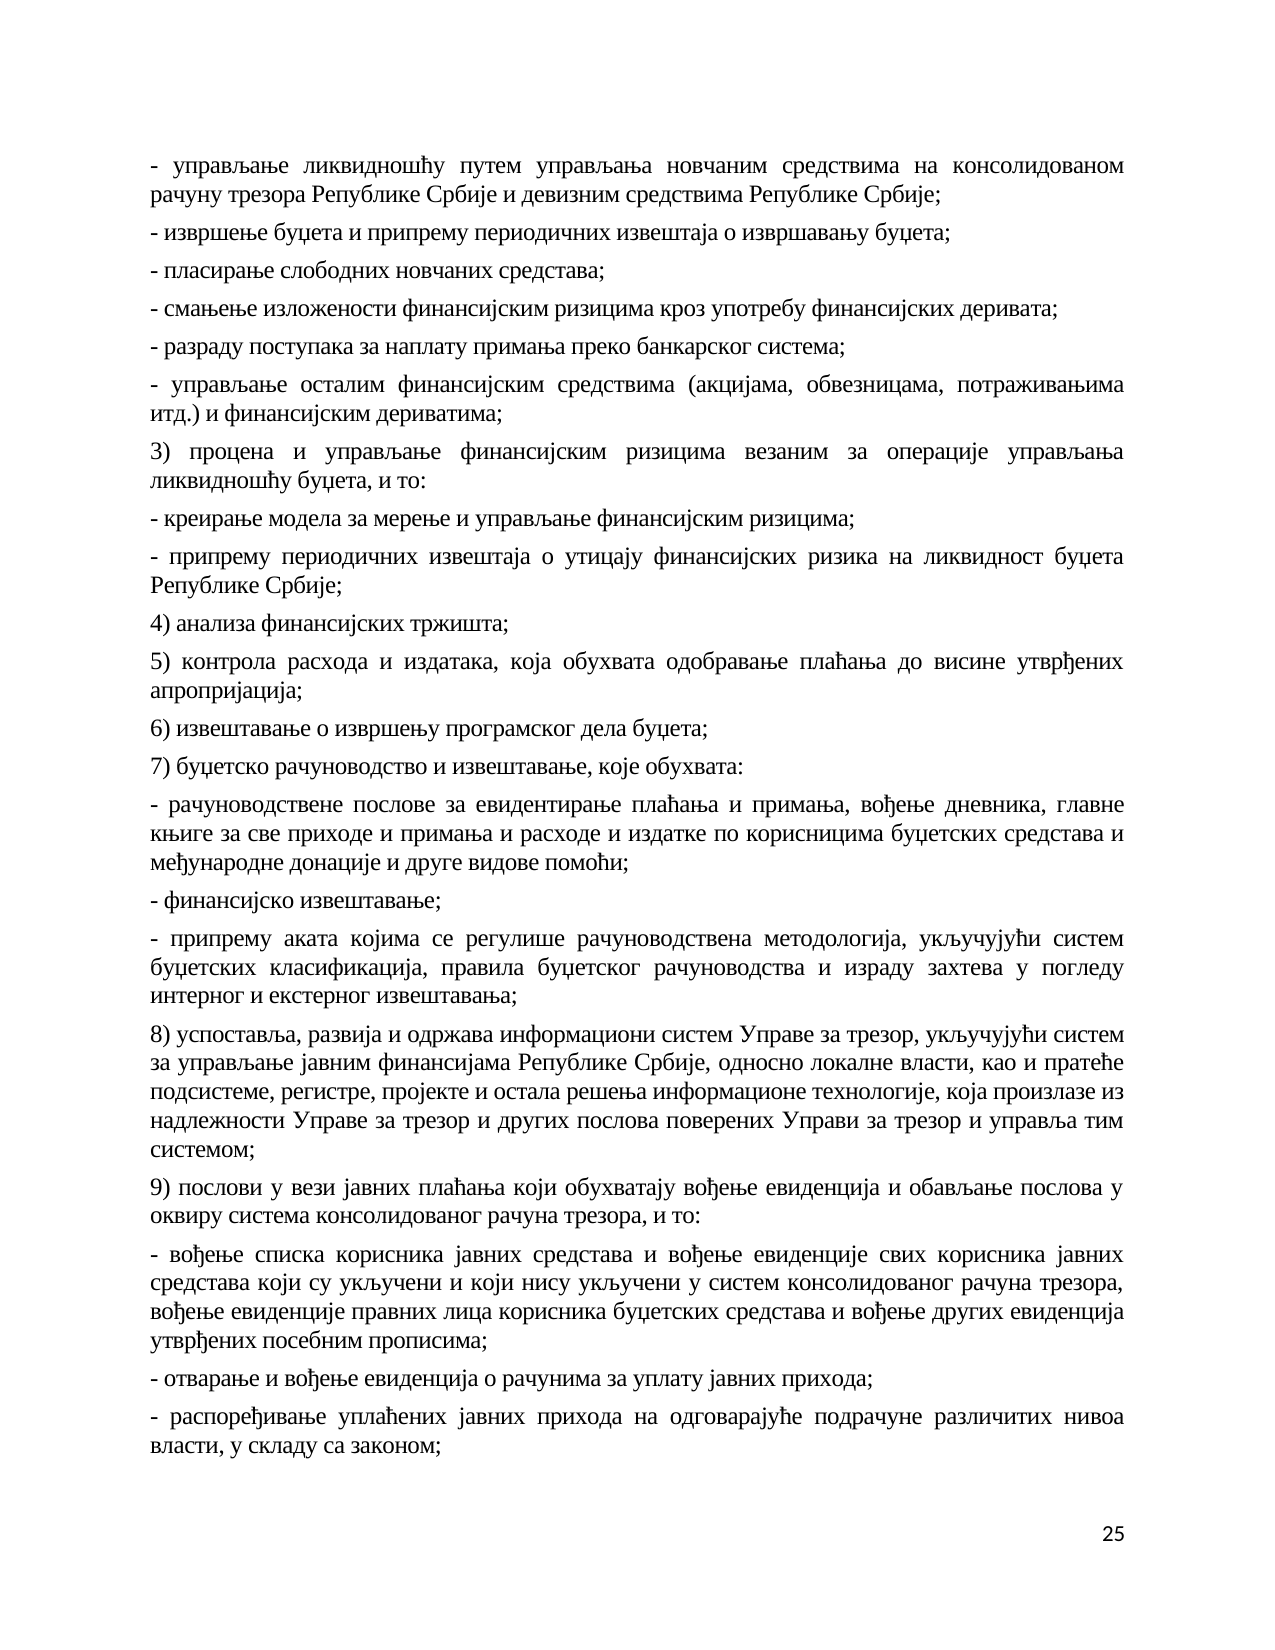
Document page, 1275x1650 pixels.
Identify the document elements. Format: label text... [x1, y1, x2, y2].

text 8) успоставља, развија и одржава информациони систем Управе за трезор, укључујући систем за управљање јавним финансијама Републике Србије, односно локалне власти, као и пратеће подсистеме, регистре, пројекте и остала решења информационе технологије, која произлазе из надлежности Управе за трезор и других послова поверених Управи за трезор и управља тим системом; [150, 1019, 1125, 1162]
text 6) извештавање о извршењу програмског дела буџета; [150, 713, 1125, 742]
text - управљање осталим финансијским средствима (акцијама, обвезницама, потраживањима итд.) и финансијским дериватима; [150, 369, 1125, 427]
text - извршење буџета и припрему периодичних извештаја о извршавању буџета; [150, 217, 1125, 246]
text - смањење изложености финансијским ризицима кроз употребу финансијских деривата; [150, 293, 1125, 322]
text 7) буџетско рачуноводство и извештавање, које обухвата: [150, 751, 1125, 780]
text 5) контрола расхода и издатака, која обухвата одобравање плаћања до висине утврђених апропријација; [150, 646, 1125, 704]
text - рачуноводствене послове за евидентирање плаћања и примања, вођење дневника, главне књиге за све приходе и примања и расходе и издатке по корисницима буџетских средстава и међународне донације и друге видове помоћи; [150, 789, 1125, 876]
text - управљање ликвидношћу путем управљања новчаним средствима на консолидованом рачуну трезора Републике Србије и девизним средствима Републике Србије; [150, 150, 1125, 207]
text 4) анализа финансијских тржишта; [150, 608, 1125, 637]
text - вођење списка корисника јавних средстава и вођење евиденције свих корисника јавних средстава који су укључени и који нису укључени у систем консолидованог рачуна трезора, вођење евиденције правних лица корисника буџетских средстава и вођење других евиденција утврђених посебним прописима; [150, 1239, 1125, 1354]
text - припрему аката којима се регулише рачуноводствена методологија, укључујући систем буџетских класификација, правила буџетског рачуноводства и израду захтева у погледу интерног и екстерног извештавања; [150, 923, 1125, 1009]
text - креирање модела за мерење и управљање финансијским ризицима; [150, 503, 1125, 532]
text - припрему периодичних извештаја о утицају финансијских ризика на ликвидност буџета Републике Србије; [150, 541, 1125, 599]
text - распоређивање уплаћених јавних прихода на одговарајуће подрачуне различитих нивоа власти, у складу са законом; [150, 1401, 1125, 1459]
text 3) процена и управљање финансијским ризицима везаним за операције управљања ликвидношћу буџета, и то: [150, 436, 1125, 494]
text - пласирање слободних новчаних средстава; [150, 255, 1125, 284]
text - разраду поступака за наплату примања преко банкарског система; [150, 331, 1125, 360]
text - отварање и вођење евиденција о рачунима за уплату јавних прихода; [150, 1363, 1125, 1392]
text - финансијско извештавање; [150, 885, 1125, 914]
text 9) послови у вези јавних плаћања који обухватају вођење евиденција и обављање послова у оквиру система консолидованог рачуна трезора, и то: [150, 1172, 1125, 1229]
